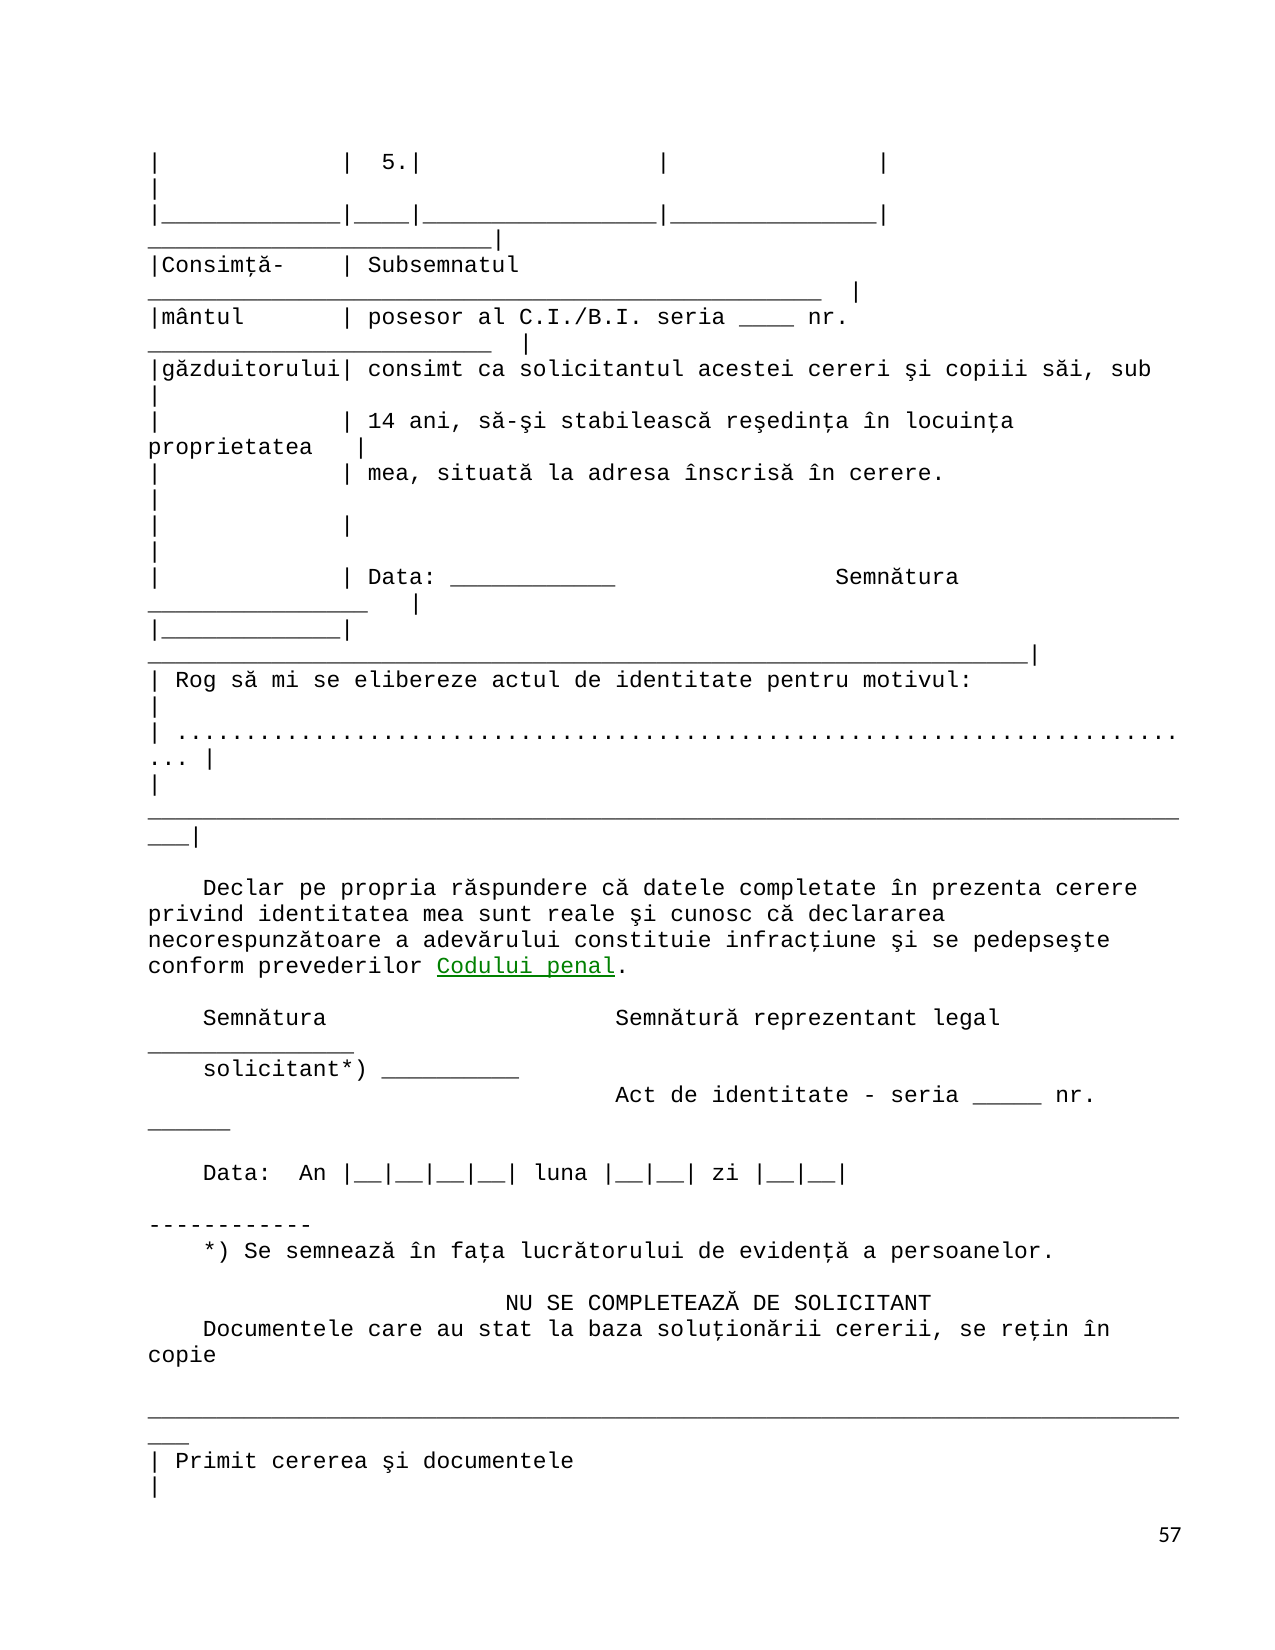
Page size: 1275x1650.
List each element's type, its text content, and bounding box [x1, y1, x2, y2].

text |_____________|________________________________________________________________| [148, 617, 1181, 669]
text ______________________________________________________________________________ [148, 1369, 1181, 1449]
text | | mea, situată la adresa înscrisă în cerere. | [148, 461, 1181, 513]
text | | Data: ____________ Semnătura ________________ | [148, 565, 1181, 617]
text |______________________________________________________________________________| [148, 772, 1181, 850]
text ------------ [148, 1213, 1181, 1239]
text Declar pe propria răspundere că datele completate în prezenta cerere privind identitatea mea sunt reale şi cunosc că declararea necorespunzătoare a adevărului constituie infracţiune şi se pedepseşte conform prevederilor Codului penal. [148, 876, 1181, 980]
text Documentele care au stat la baza soluţionării cererii, se reţin în copie [148, 1317, 1181, 1369]
text | | 5.| | | | [148, 150, 1181, 202]
text |Consimţă- | Subsemnatul _________________________________________________ | [148, 254, 1181, 306]
text Act de identitate - seria _____ nr. ______ [148, 1084, 1181, 1136]
text NU SE COMPLETEAZĂ DE SOLICITANT [148, 1291, 1181, 1317]
text | | | [148, 513, 1181, 565]
text |_____________|____|_________________|_______________|_________________________| [148, 202, 1181, 254]
text *) Se semnează în faţa lucrătorului de evidenţă a persoanelor. [148, 1239, 1181, 1265]
text | ............................................................................ | [148, 721, 1181, 772]
text |găzduitorului| consimt ca solicitantul acestei cereri şi copiii săi, sub | [148, 357, 1181, 409]
text Data: An |__|__|__|__| luna |__|__| zi |__|__| [148, 1162, 1181, 1187]
text | | 14 ani, să-şi stabilească reşedinţa în locuinţa proprietatea | [148, 409, 1181, 461]
text |mântul | posesor al C.I./B.I. seria ____ nr. _________________________ | [148, 306, 1181, 357]
text Semnătura Semnătură reprezentant legal _______________ [148, 1006, 1181, 1058]
text | Rog să mi se elibereze actul de identitate pentru motivul: | [148, 669, 1181, 721]
text | Primit cererea şi documentele | [148, 1449, 1181, 1501]
text solicitant*) __________ [148, 1058, 1181, 1084]
